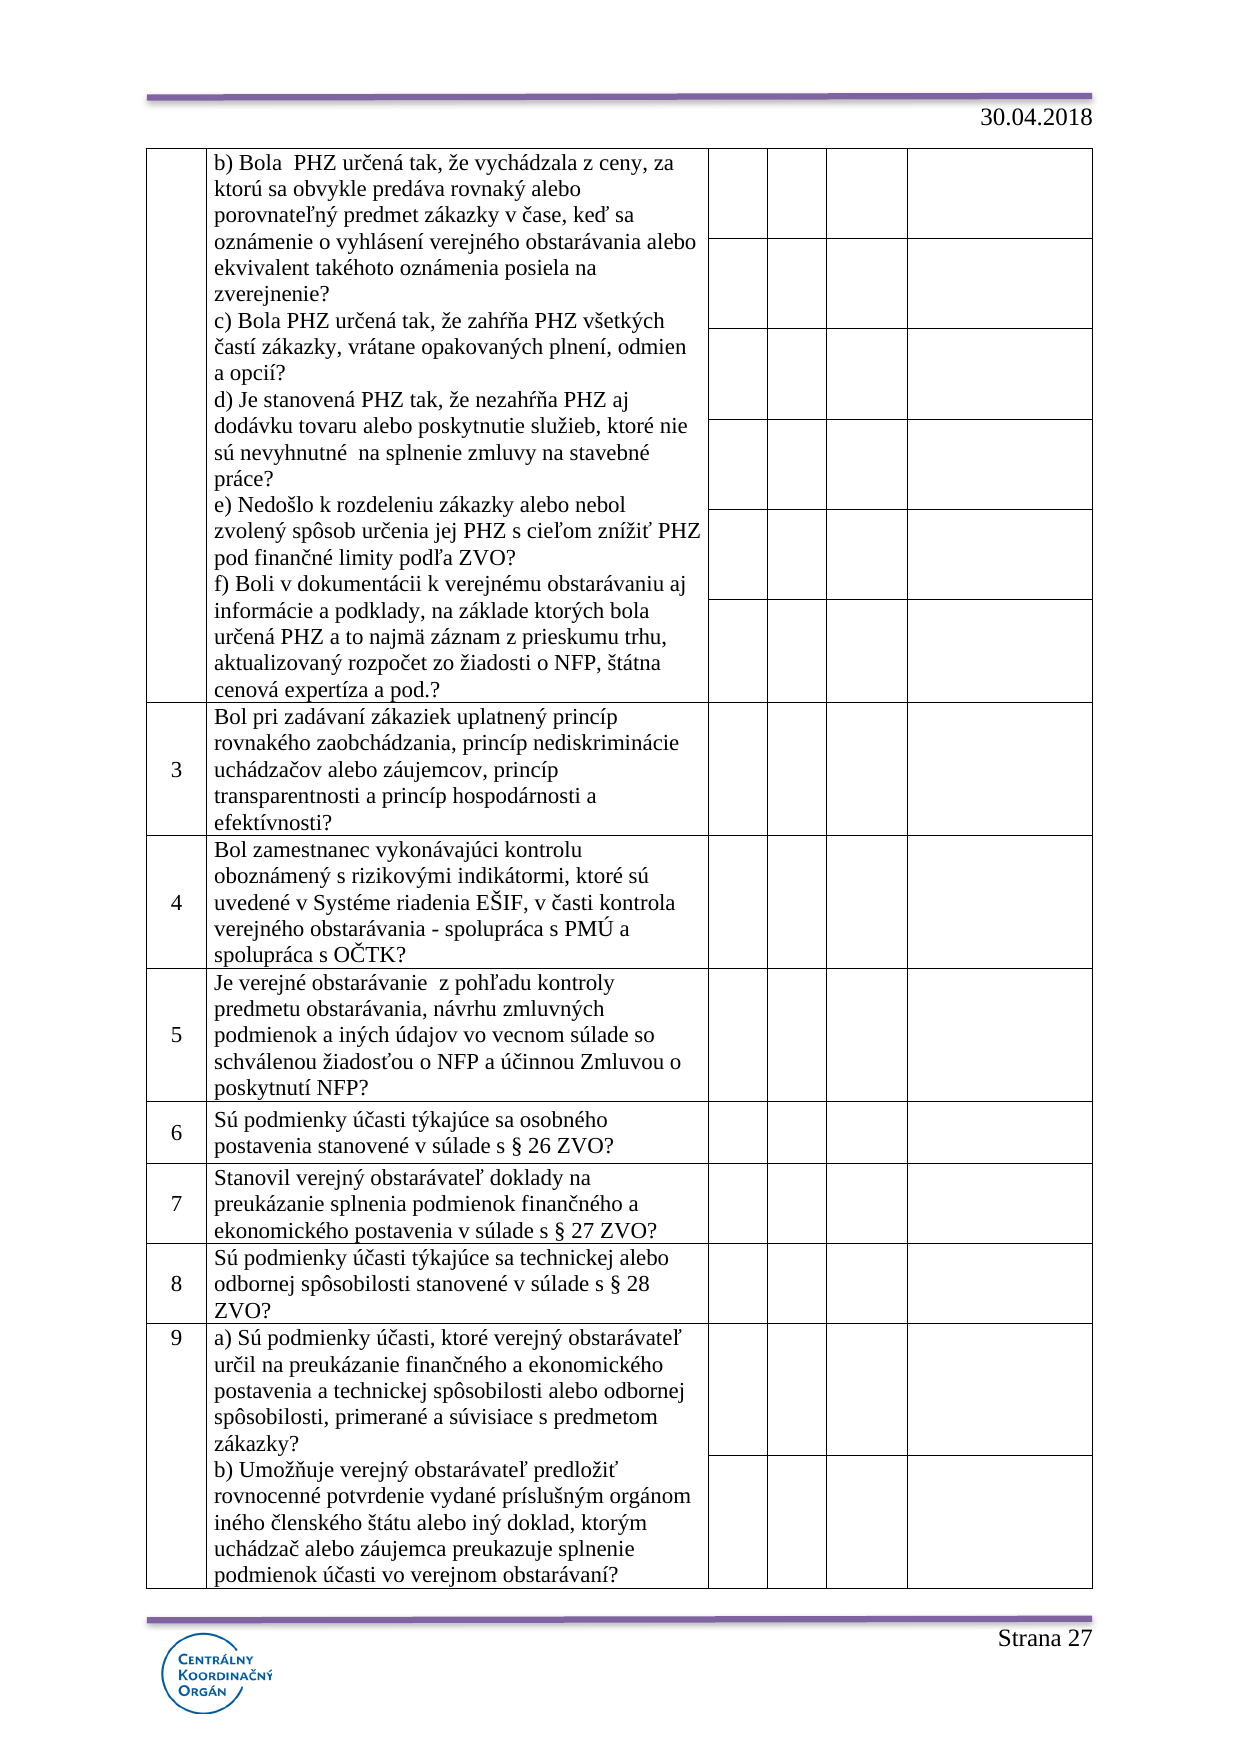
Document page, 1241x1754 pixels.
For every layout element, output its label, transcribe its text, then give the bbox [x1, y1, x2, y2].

table_cell [709, 420, 767, 509]
table_cell [827, 836, 907, 968]
table_cell [768, 239, 826, 328]
table_cell [709, 1324, 767, 1455]
table_cell [908, 329, 1092, 418]
table_cell Je verejné obstarávanie z pohľadu kontroly predmetu obstarávania, návrhu zmluvných podmienok a iných údajov vo vecnom súlade so schválenou žiadosťou o NFP a účinnou Zmluvou o poskytnutí NFP? [207, 969, 708, 1101]
table_cell [908, 1456, 1092, 1588]
table_cell Bol zamestnanec vykonávajúci kontrolu oboznámený s rizikovými indikátormi, ktoré sú uvedené v Systéme riadenia EŠIF, v časti kontrola verejného obstarávania - spolupráca s PMÚ a spolupráca s OČTK? [207, 836, 708, 968]
table_cell [709, 510, 767, 599]
table_cell [827, 600, 907, 702]
table_cell Sú podmienky účasti týkajúce sa osobného postavenia stanovené v súlade s § 26 ZVO? [207, 1102, 708, 1163]
table_cell [827, 510, 907, 599]
table_cell [709, 1164, 767, 1243]
table_cell [827, 149, 907, 238]
table_cell [827, 1324, 907, 1455]
table_cell 7 [147, 1164, 206, 1243]
table_cell [709, 969, 767, 1101]
table_cell [768, 510, 826, 599]
table_cell [827, 1164, 907, 1243]
table_cell [709, 600, 767, 702]
table_cell [908, 836, 1092, 968]
table_cell 9 [147, 1324, 206, 1588]
table_cell [709, 836, 767, 968]
table_cell [709, 703, 767, 835]
table_cell [768, 703, 826, 835]
table_cell [827, 1456, 907, 1588]
table_cell [827, 329, 907, 418]
table_cell [709, 329, 767, 418]
table_cell [908, 1164, 1092, 1243]
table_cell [207, 149, 708, 702]
table_cell [768, 1244, 826, 1323]
table_cell Sú podmienky účasti týkajúce sa technickej alebo odbornej spôsobilosti stanovené v súlade s § 28 ZVO? [207, 1244, 708, 1323]
table_cell [768, 1102, 826, 1163]
table_cell [827, 1102, 907, 1163]
table_cell [768, 1164, 826, 1243]
table_cell [908, 149, 1092, 238]
table_cell [908, 969, 1092, 1101]
table_cell [908, 510, 1092, 599]
table_cell [908, 239, 1092, 328]
table_cell [709, 149, 767, 238]
table_cell [768, 420, 826, 509]
table_cell [908, 1324, 1092, 1455]
table_cell [709, 1456, 767, 1588]
table_cell [908, 1102, 1092, 1163]
table_cell a) Sú podmienky účasti, ktoré verejný obstarávateľ určil na preukázanie finančného a ekonomického postavenia a technickej spôsobilosti alebo odbornej spôsobilosti, primerané a súvisiace s predmetom zákazky? b) Umožňuje verejný obstarávateľ predložiť rovnocenné potvrdenie vydané príslušným orgánom iného členského štátu alebo iný doklad, ktorým uchádzač alebo záujemca preukazuje splnenie podmienok účasti vo verejnom obstarávaní? [207, 1324, 708, 1588]
table_cell [768, 149, 826, 238]
table_cell [709, 239, 767, 328]
table_cell [908, 703, 1092, 835]
table_cell [709, 1244, 767, 1323]
table_cell [827, 239, 907, 328]
table_cell 6 [147, 1102, 206, 1163]
table_cell 4 [147, 836, 206, 968]
table_cell 3 [147, 703, 206, 835]
table_cell [908, 600, 1092, 702]
table_cell [827, 703, 907, 835]
table_cell [827, 420, 907, 509]
table_cell Bol pri zadávaní zákaziek uplatnený princíp rovnakého zaobchádzania, princíp nediskriminácie uchádzačov alebo záujemcov, princíp transparentnosti a princíp hospodárnosti a efektívnosti? [207, 703, 708, 835]
table_cell 5 [147, 969, 206, 1101]
table_cell [827, 1244, 907, 1323]
table_cell 8 [147, 1244, 206, 1323]
table_cell [768, 600, 826, 702]
table_cell Stanovil verejný obstarávateľ doklady na preukázanie splnenia podmienok finančného a ekonomického postavenia v súlade s § 27 ZVO? [207, 1164, 708, 1243]
table_cell [768, 969, 826, 1101]
table_cell [768, 1456, 826, 1588]
table_cell [908, 1244, 1092, 1323]
table_cell [768, 836, 826, 968]
table_cell [908, 420, 1092, 509]
table_cell 2 [147, 149, 206, 702]
table_cell [709, 1102, 767, 1163]
picture [159, 1631, 272, 1713]
table_cell [827, 969, 907, 1101]
table_cell [768, 1324, 826, 1455]
table_cell [768, 329, 826, 418]
